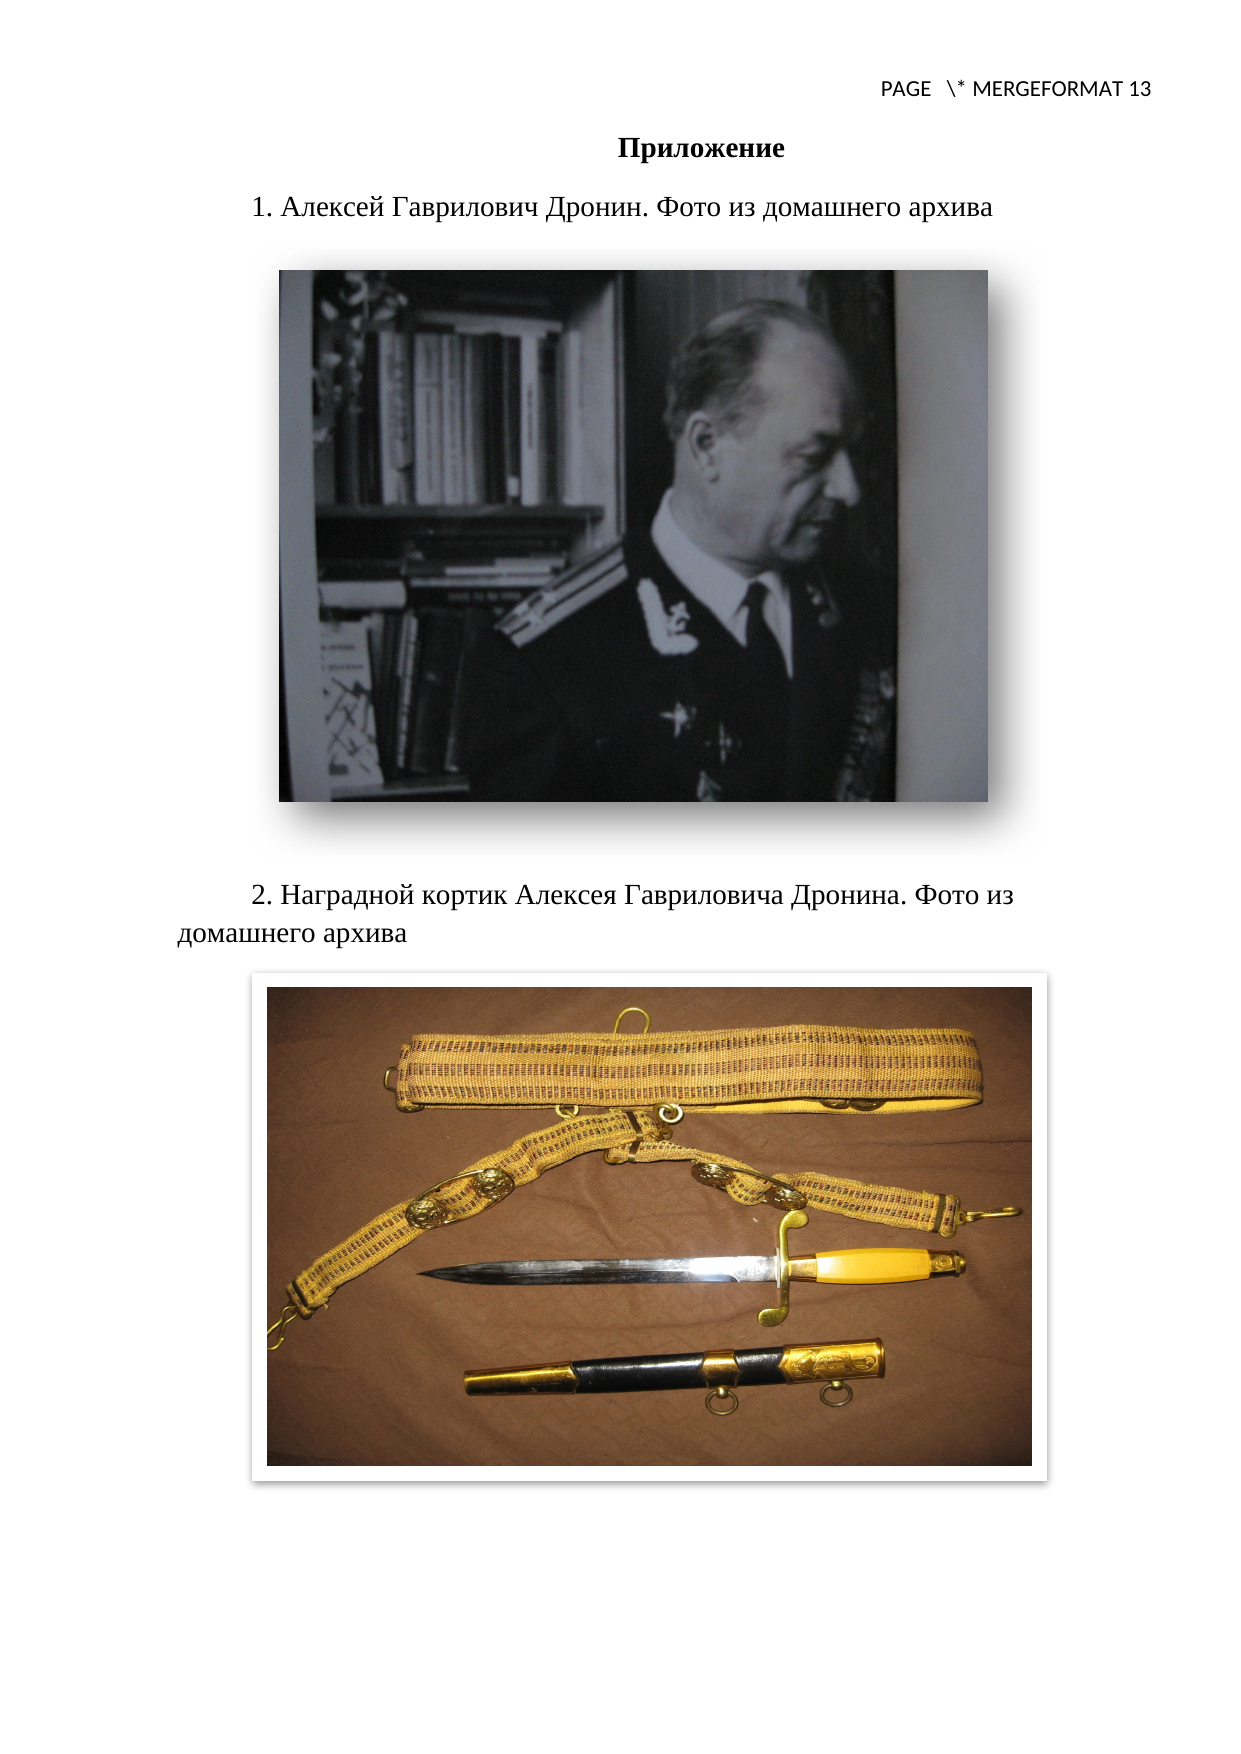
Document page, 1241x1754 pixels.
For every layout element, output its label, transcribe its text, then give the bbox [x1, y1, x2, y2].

picture [279, 270, 988, 802]
text Приложение [177, 130, 1152, 163]
picture [267, 987, 1032, 1466]
text 2. Наградной кортик Алексея Гавриловича Дронина. Фото из домашнего архива [177, 877, 1152, 949]
text 1. Алексей Гаврилович Дронин. Фото из домашнего архива [177, 189, 1152, 223]
